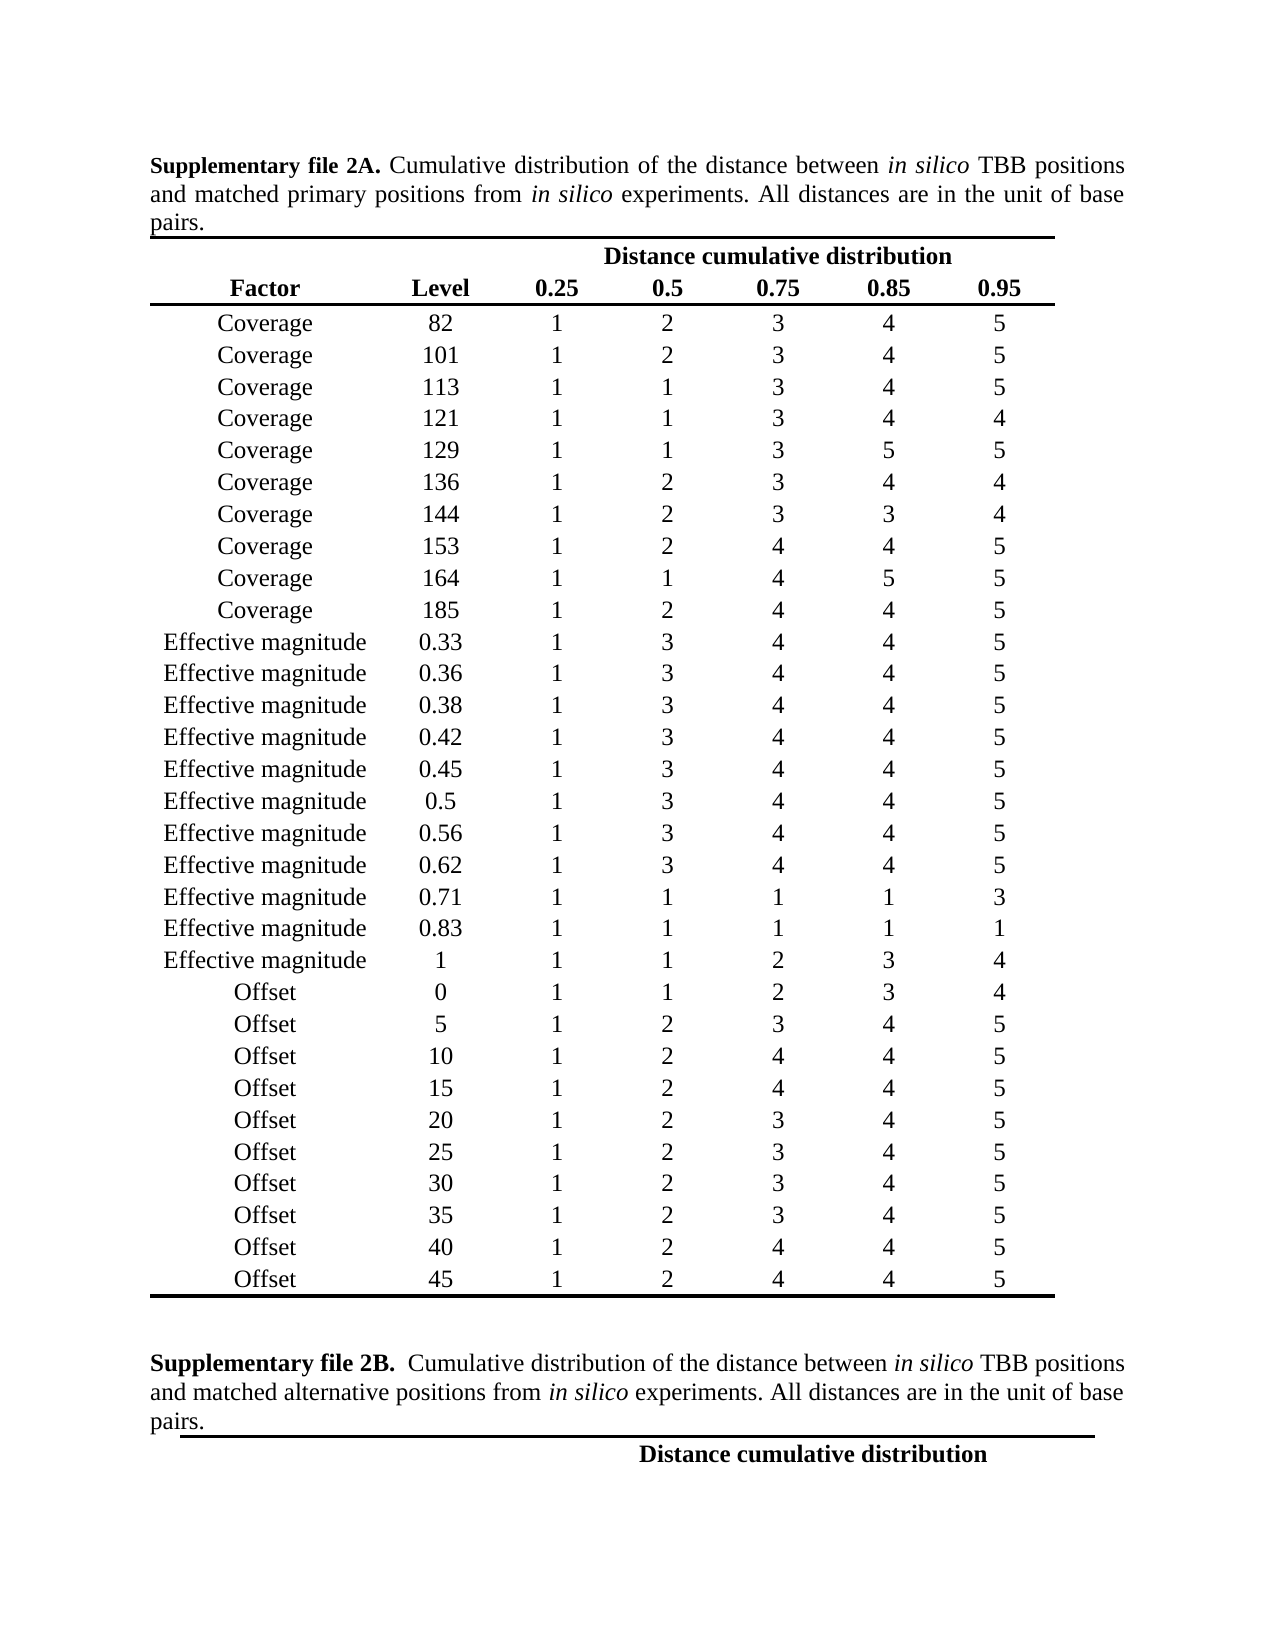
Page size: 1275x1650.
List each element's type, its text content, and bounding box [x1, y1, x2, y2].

table_cell Effective magnitude [150, 689, 380, 721]
table_cell 5 [944, 689, 1055, 721]
table_cell 1 [501, 689, 612, 721]
table_cell Effective magnitude [150, 721, 380, 752]
table_cell 3 [723, 370, 833, 402]
table_cell 82 [380, 306, 501, 338]
table_cell 2 [612, 1103, 723, 1135]
table_cell 40 [380, 1231, 501, 1262]
table_cell 4 [723, 848, 833, 880]
table_cell 1 [833, 880, 944, 912]
table_cell 1 [501, 625, 612, 657]
table_cell 5 [833, 561, 944, 593]
table_cell Coverage [150, 561, 380, 593]
table_cell 3 [833, 498, 944, 529]
table_cell 1 [501, 1263, 612, 1294]
table_cell 121 [380, 402, 501, 434]
table_cell 4 [944, 976, 1055, 1007]
table_cell 4 [833, 402, 944, 434]
table_cell 1 [723, 912, 833, 944]
table_cell 1 [723, 880, 833, 912]
table_cell 5 [944, 1103, 1055, 1135]
table_cell 4 [833, 625, 944, 657]
table_cell Offset [150, 1071, 380, 1103]
table_cell 3 [723, 466, 833, 497]
table_cell 4 [833, 1008, 944, 1039]
table_cell 0.25 [501, 271, 612, 303]
table_cell 4 [833, 1103, 944, 1135]
table_cell 1 [944, 912, 1055, 944]
table_cell 1 [380, 944, 501, 976]
table_cell 1 [501, 1039, 612, 1071]
table_cell 1 [501, 753, 612, 784]
table_cell Offset [150, 1008, 380, 1039]
table_cell 0.42 [380, 721, 501, 752]
table_cell 1 [501, 1008, 612, 1039]
table_cell 1 [501, 498, 612, 529]
table_header Distance cumulative distribution [501, 239, 1055, 271]
table_cell 1 [501, 338, 612, 370]
table_cell 1 [501, 912, 612, 944]
table_cell 5 [944, 816, 1055, 848]
table_cell 2 [612, 593, 723, 625]
table_cell Effective magnitude [150, 657, 380, 689]
table_cell 2 [612, 1199, 723, 1231]
table_cell 4 [833, 306, 944, 338]
table_cell Offset [150, 1199, 380, 1231]
table_cell Coverage [150, 593, 380, 625]
table_cell 164 [380, 561, 501, 593]
table_cell 3 [723, 1135, 833, 1167]
table_cell Coverage [150, 338, 380, 370]
table_cell 1 [612, 976, 723, 1007]
table_cell 3 [723, 434, 833, 466]
table_cell 0 [380, 976, 501, 1007]
table_cell 3 [612, 848, 723, 880]
table_cell 0.62 [380, 848, 501, 880]
table_cell 1 [612, 402, 723, 434]
table_cell 5 [944, 848, 1055, 880]
table_cell 0.5 [380, 784, 501, 816]
table_cell 2 [612, 529, 723, 561]
table_cell 1 [501, 1103, 612, 1135]
table_cell 0.5 [612, 271, 723, 303]
table_cell 101 [380, 338, 501, 370]
table_cell Coverage [150, 466, 380, 497]
table_cell 25 [380, 1135, 501, 1167]
table_cell Coverage [150, 370, 380, 402]
table_cell 1 [501, 816, 612, 848]
table_cell Offset [150, 1231, 380, 1262]
table_cell 0.38 [380, 689, 501, 721]
table_cell 3 [723, 1167, 833, 1199]
table_cell 4 [723, 657, 833, 689]
table_cell 35 [380, 1199, 501, 1231]
table_cell 1 [501, 1167, 612, 1199]
table_cell 1 [501, 561, 612, 593]
table_cell 1 [501, 1135, 612, 1167]
table_cell 0.45 [380, 753, 501, 784]
table_cell 4 [833, 1199, 944, 1231]
table_cell Factor [150, 271, 380, 303]
table_cell 1 [501, 466, 612, 497]
table_cell 4 [833, 370, 944, 402]
table_cell 1 [612, 880, 723, 912]
table_cell 4 [723, 753, 833, 784]
table_cell 4 [833, 1039, 944, 1071]
table_cell 0.36 [380, 657, 501, 689]
table_cell Offset [150, 1039, 380, 1071]
table_cell Coverage [150, 498, 380, 529]
table_cell 4 [833, 1135, 944, 1167]
table_cell 1 [501, 880, 612, 912]
table_cell 45 [380, 1263, 501, 1294]
table_cell 5 [944, 1199, 1055, 1231]
table_cell 5 [944, 306, 1055, 338]
table_cell 4 [833, 753, 944, 784]
table_cell 2 [612, 1263, 723, 1294]
table_cell 3 [944, 880, 1055, 912]
table_cell 1 [612, 561, 723, 593]
table_cell 3 [612, 753, 723, 784]
table_cell 5 [944, 625, 1055, 657]
table_cell 0.95 [944, 271, 1055, 303]
table_cell 1 [501, 1231, 612, 1262]
table_header Distance cumulative distribution [532, 1438, 1094, 1470]
table_cell 15 [380, 1071, 501, 1103]
table_cell Coverage [150, 306, 380, 338]
table_cell 1 [501, 306, 612, 338]
table_cell 1 [501, 402, 612, 434]
table_cell 3 [723, 1103, 833, 1135]
table_cell 2 [612, 498, 723, 529]
table_cell 1 [501, 370, 612, 402]
table_cell 4 [723, 1263, 833, 1294]
table_cell 4 [723, 593, 833, 625]
table_cell 1 [501, 848, 612, 880]
table_cell 4 [723, 784, 833, 816]
table_cell 0.56 [380, 816, 501, 848]
table_cell 4 [723, 689, 833, 721]
table_cell 185 [380, 593, 501, 625]
table_cell Offset [150, 1135, 380, 1167]
table_cell 5 [944, 338, 1055, 370]
table_cell 0.83 [380, 912, 501, 944]
table_cell 4 [723, 529, 833, 561]
table_cell 4 [833, 657, 944, 689]
table_cell 2 [723, 976, 833, 1007]
table_cell 3 [723, 338, 833, 370]
table_cell 1 [501, 944, 612, 976]
table_cell 153 [380, 529, 501, 561]
table_cell 5 [944, 1167, 1055, 1199]
table_cell 1 [612, 944, 723, 976]
text Supplementary file 2B. Cumulative distribution of the distance between in silico TBB positions and matched alternative positions from in silico experiments. All distances are in the unit of base pairs. [150, 1348, 1125, 1435]
table_cell 1 [501, 1071, 612, 1103]
table_cell 3 [723, 306, 833, 338]
table_cell 5 [944, 657, 1055, 689]
table_cell 1 [501, 434, 612, 466]
table_cell Effective magnitude [150, 625, 380, 657]
table_cell 3 [612, 816, 723, 848]
table_cell 4 [833, 816, 944, 848]
table_cell 4 [723, 721, 833, 752]
table_header [410, 1438, 532, 1470]
table_cell 4 [723, 561, 833, 593]
table_cell Level [380, 271, 501, 303]
table_cell Effective magnitude [150, 912, 380, 944]
table_cell 1 [501, 721, 612, 752]
table_cell 129 [380, 434, 501, 466]
table_cell 1 [612, 370, 723, 402]
table_cell 2 [612, 1135, 723, 1167]
table_cell 5 [380, 1008, 501, 1039]
table_cell 5 [944, 1135, 1055, 1167]
table_cell 4 [833, 338, 944, 370]
table_cell 4 [944, 466, 1055, 497]
table_cell 1 [501, 784, 612, 816]
table_cell 3 [723, 1008, 833, 1039]
table_cell Effective magnitude [150, 848, 380, 880]
table_cell 4 [944, 944, 1055, 976]
table_cell 4 [723, 1231, 833, 1262]
table_cell 4 [833, 721, 944, 752]
table_header [150, 239, 380, 271]
table_cell 3 [612, 721, 723, 752]
table_cell 0.85 [833, 271, 944, 303]
table_cell 4 [944, 498, 1055, 529]
table_cell Offset [150, 1167, 380, 1199]
table_cell 144 [380, 498, 501, 529]
table_cell 4 [723, 1071, 833, 1103]
table_cell 4 [833, 848, 944, 880]
table_cell 5 [944, 529, 1055, 561]
table_cell Offset [150, 1263, 380, 1294]
table_cell 2 [723, 944, 833, 976]
table_cell 136 [380, 466, 501, 497]
table_cell 5 [944, 434, 1055, 466]
table_cell Effective magnitude [150, 784, 380, 816]
table_cell Effective magnitude [150, 880, 380, 912]
table_cell 3 [723, 402, 833, 434]
table_cell 0.71 [380, 880, 501, 912]
table_cell 4 [833, 1263, 944, 1294]
table_cell 113 [380, 370, 501, 402]
table_cell 4 [723, 816, 833, 848]
table_cell 3 [833, 944, 944, 976]
table_cell 2 [612, 466, 723, 497]
table_cell 10 [380, 1039, 501, 1071]
table_cell Coverage [150, 434, 380, 466]
table_cell 5 [944, 1039, 1055, 1071]
table_cell 0.75 [723, 271, 833, 303]
table_cell 5 [944, 370, 1055, 402]
table_header [180, 1438, 410, 1470]
table_cell 4 [833, 529, 944, 561]
table_cell 4 [833, 1071, 944, 1103]
table_header [380, 239, 501, 271]
table_cell 3 [723, 1199, 833, 1231]
table_cell 1 [612, 434, 723, 466]
table_cell Offset [150, 1103, 380, 1135]
table_cell Effective magnitude [150, 816, 380, 848]
table_cell Effective magnitude [150, 753, 380, 784]
table_cell 4 [723, 625, 833, 657]
table_cell Offset [150, 976, 380, 1007]
table_cell 2 [612, 1008, 723, 1039]
table_cell 1 [833, 912, 944, 944]
table_cell 4 [833, 1231, 944, 1262]
table_cell 1 [501, 529, 612, 561]
table_cell 2 [612, 338, 723, 370]
table_cell 30 [380, 1167, 501, 1199]
table_cell 5 [944, 1231, 1055, 1262]
table_cell Effective magnitude [150, 944, 380, 976]
table_cell 4 [944, 402, 1055, 434]
table_cell 1 [612, 912, 723, 944]
table_cell 20 [380, 1103, 501, 1135]
table_cell 5 [944, 721, 1055, 752]
table_cell 2 [612, 306, 723, 338]
table_cell 5 [944, 753, 1055, 784]
table_cell Coverage [150, 529, 380, 561]
table_cell 5 [944, 1263, 1055, 1294]
table_cell 2 [612, 1167, 723, 1199]
table_cell Coverage [150, 402, 380, 434]
table_cell 5 [944, 784, 1055, 816]
table_cell 5 [944, 561, 1055, 593]
table_cell 2 [612, 1231, 723, 1262]
table_cell 5 [833, 434, 944, 466]
table_cell 5 [944, 1008, 1055, 1039]
table_cell 4 [723, 1039, 833, 1071]
table_cell 5 [944, 1071, 1055, 1103]
table_cell 0.33 [380, 625, 501, 657]
table_cell 1 [501, 593, 612, 625]
table_cell 1 [501, 1199, 612, 1231]
table_cell 2 [612, 1039, 723, 1071]
table_cell 3 [612, 689, 723, 721]
table_cell 3 [723, 498, 833, 529]
table_cell 3 [612, 625, 723, 657]
table_cell 1 [501, 976, 612, 1007]
table_cell 3 [833, 976, 944, 1007]
text Supplementary file 2A. Cumulative distribution of the distance between in silico TBB positions and matched primary positions from in silico experiments. All distances are in the unit of base pairs. [150, 150, 1125, 236]
table_cell 4 [833, 1167, 944, 1199]
table_cell 3 [612, 784, 723, 816]
table_cell 4 [833, 593, 944, 625]
table_cell 4 [833, 784, 944, 816]
table_cell 2 [612, 1071, 723, 1103]
table_cell 5 [944, 593, 1055, 625]
table_cell 4 [833, 689, 944, 721]
table_cell 1 [501, 657, 612, 689]
table_cell 4 [833, 466, 944, 497]
table_cell 3 [612, 657, 723, 689]
